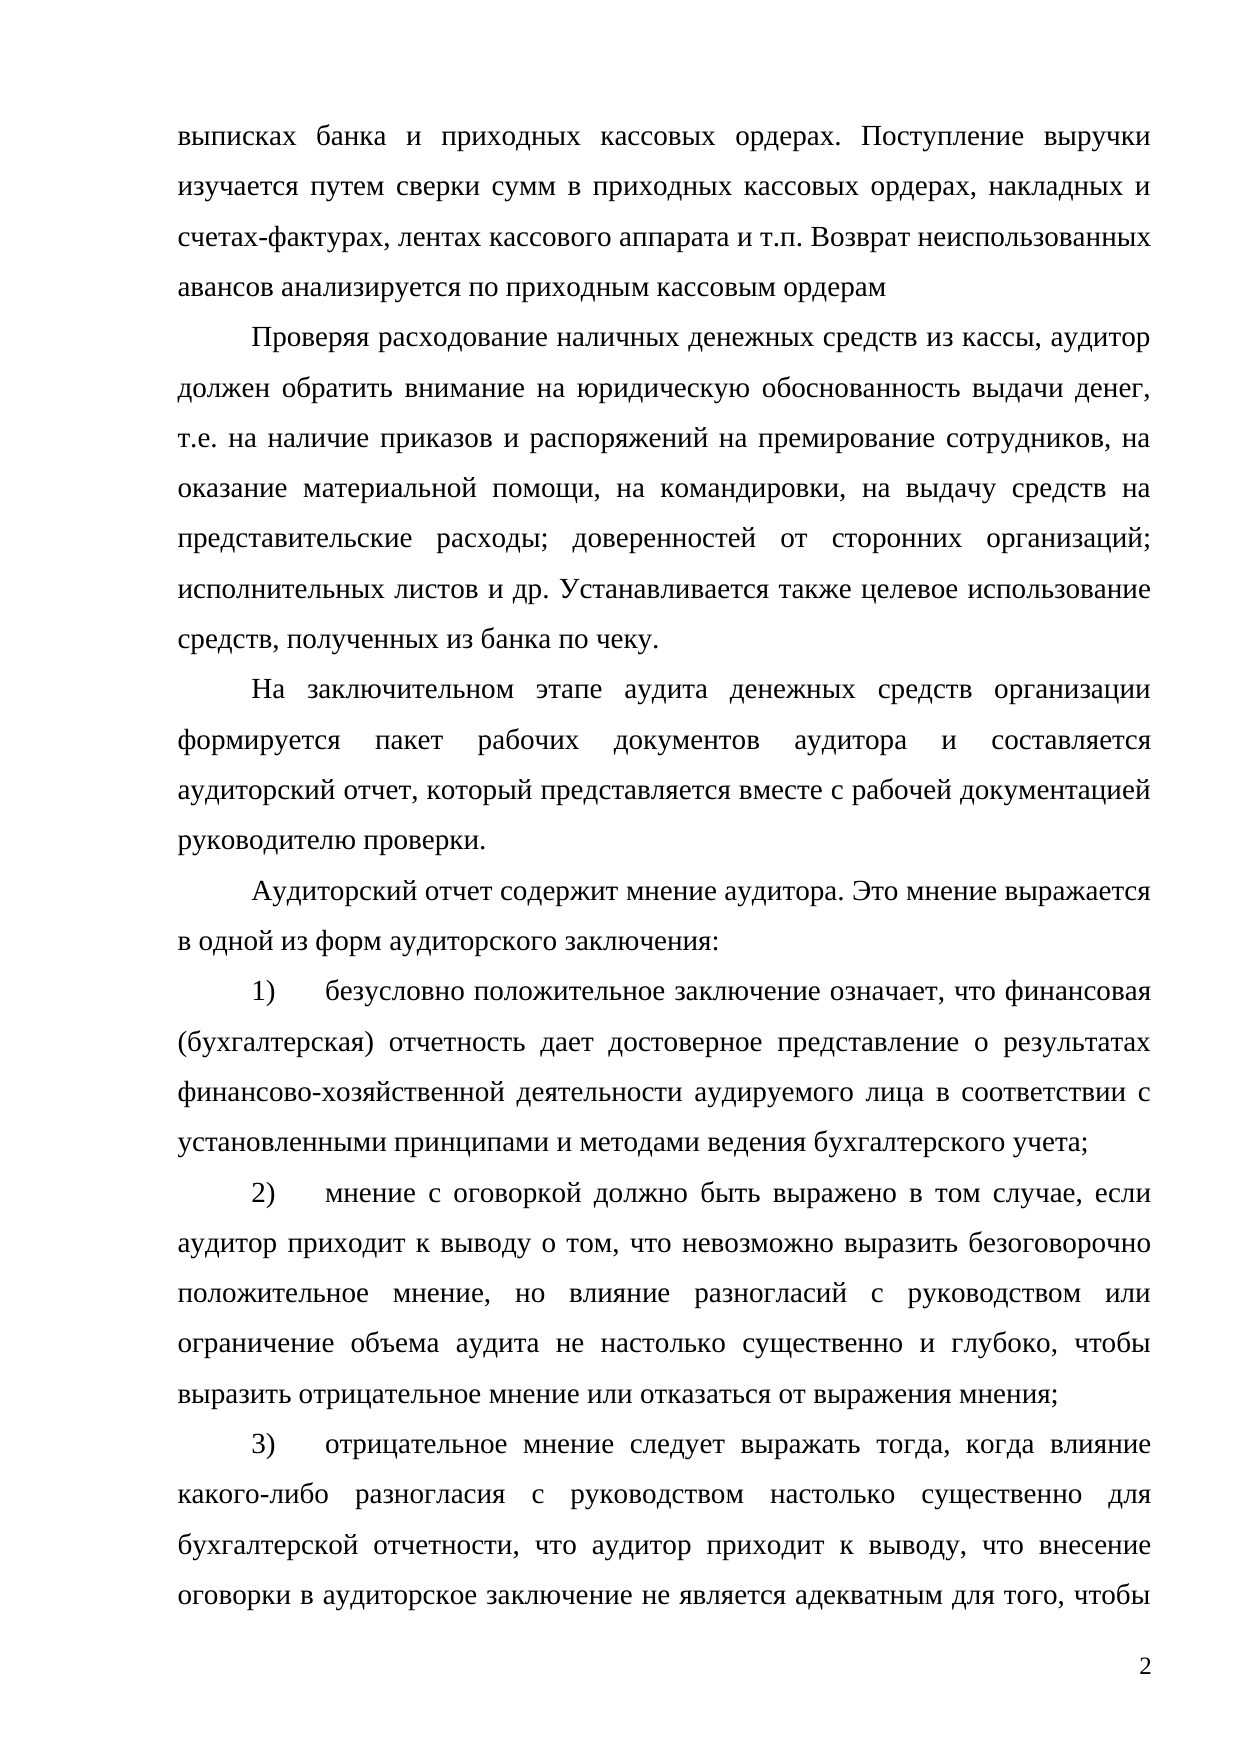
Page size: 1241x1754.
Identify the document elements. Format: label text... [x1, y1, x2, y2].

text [177, 118, 1152, 303]
list безусловно положительное заключение означает, что финансовая (бухгалтерская) отчетность дает достоверное представление о результатах финансово-хозяйственной деятельности аудируемого лица в соответствии с установленными принципами и методами ведения бухгалтерского учета; [177, 973, 1152, 1158]
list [177, 1426, 1152, 1611]
text Проверяя расходование наличных денежных средств из кассы, аудитор должен обратить внимание на юридическую обоснованность выдачи денег, т.е. на наличие приказов и распоряжений на премирование сотрудников, на оказание материальной помощи, на командировки, на выдачу средств на представительские расходы; доверенностей от сторонних организаций; исполнительных листов и др. Устанавливается также целевое использование средств, полученных из банка по чеку. [177, 319, 1152, 655]
text Аудиторский отчет содержит мнение аудитора. Это мнение выражается в одной из форм аудиторского заключения: [177, 873, 1152, 957]
text На заключительном этапе аудита денежных средств организации формируется пакет рабочих документов аудитора и составляется аудиторский отчет, который представляется вместе с рабочей документацией руководителю проверки. [177, 672, 1152, 856]
list мнение с оговоркой должно быть выражено в том случае, если аудитор приходит к выводу о том, что невозможно выразить безоговорочно положительное мнение, но влияние разногласий с руководством или ограничение объема аудита не настолько существенно и глубоко, чтобы выразить отрицательное мнение или отказаться от выражения мнения; [177, 1175, 1152, 1409]
